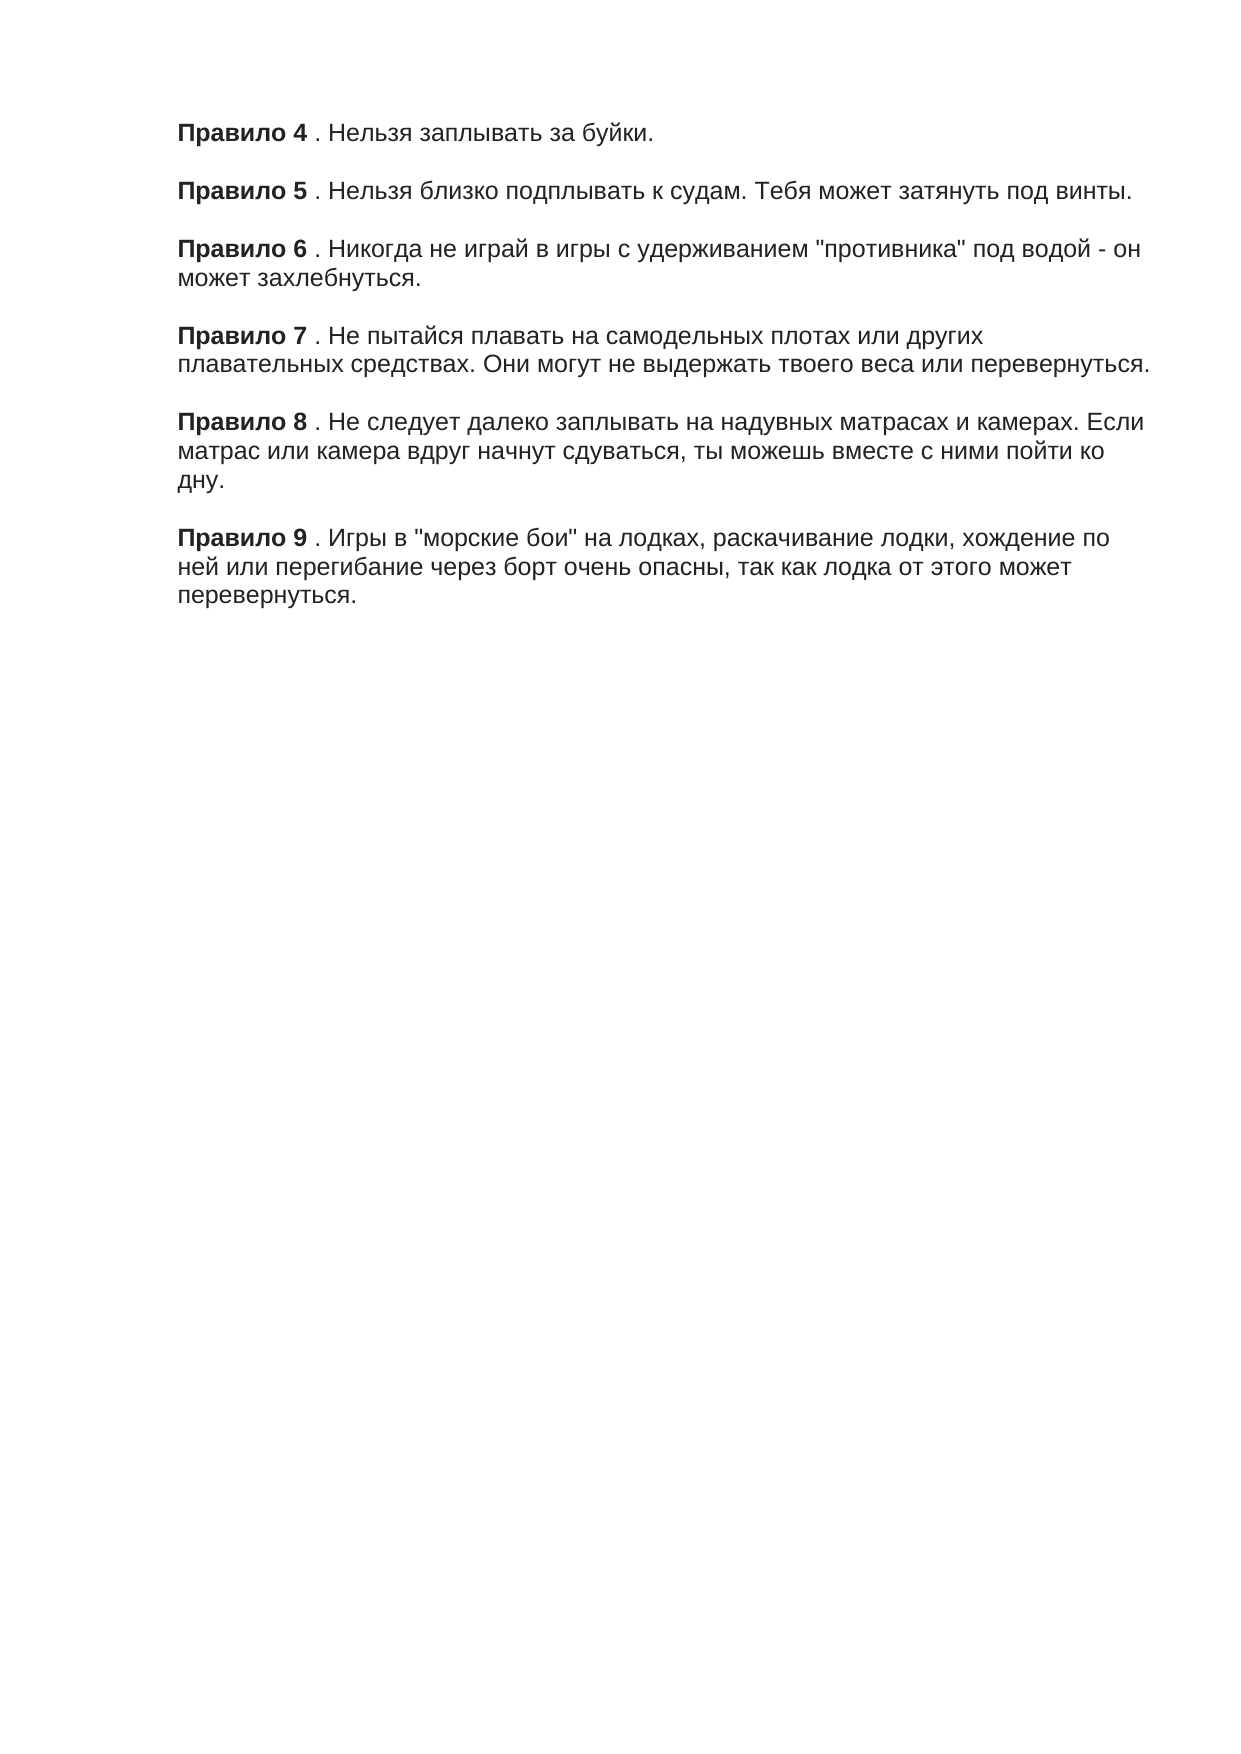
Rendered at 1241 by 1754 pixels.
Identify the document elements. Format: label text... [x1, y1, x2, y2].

text Правило 4 . Нельзя заплывать за буйки. [177, 118, 1152, 147]
text Правило 5 . Нельзя близко подплывать к судам. Тебя может затянуть под винты. [177, 176, 1152, 205]
text Правило 6 . Никогда не играй в игры с удерживанием "противника" под водой - он может захлебнуться. [177, 234, 1152, 291]
text Правило 9 . Игры в "морские бои" на лодках, раскачивание лодки, хождение по ней или перегибание через борт очень опасны, так как лодка от этого может перевернуться. [177, 523, 1152, 609]
text Правило 8 . Не следует далеко заплывать на надувных матрасах и камерах. Если матрас или камера вдруг начнут сдуваться, ты можешь вместе с ними пойти ко дну. [177, 407, 1152, 493]
text Правило 7 . Не пытайся плавать на самодельных плотах или других плавательных средствах. Они могут не выдержать твоего веса или перевернуться. [177, 321, 1152, 378]
